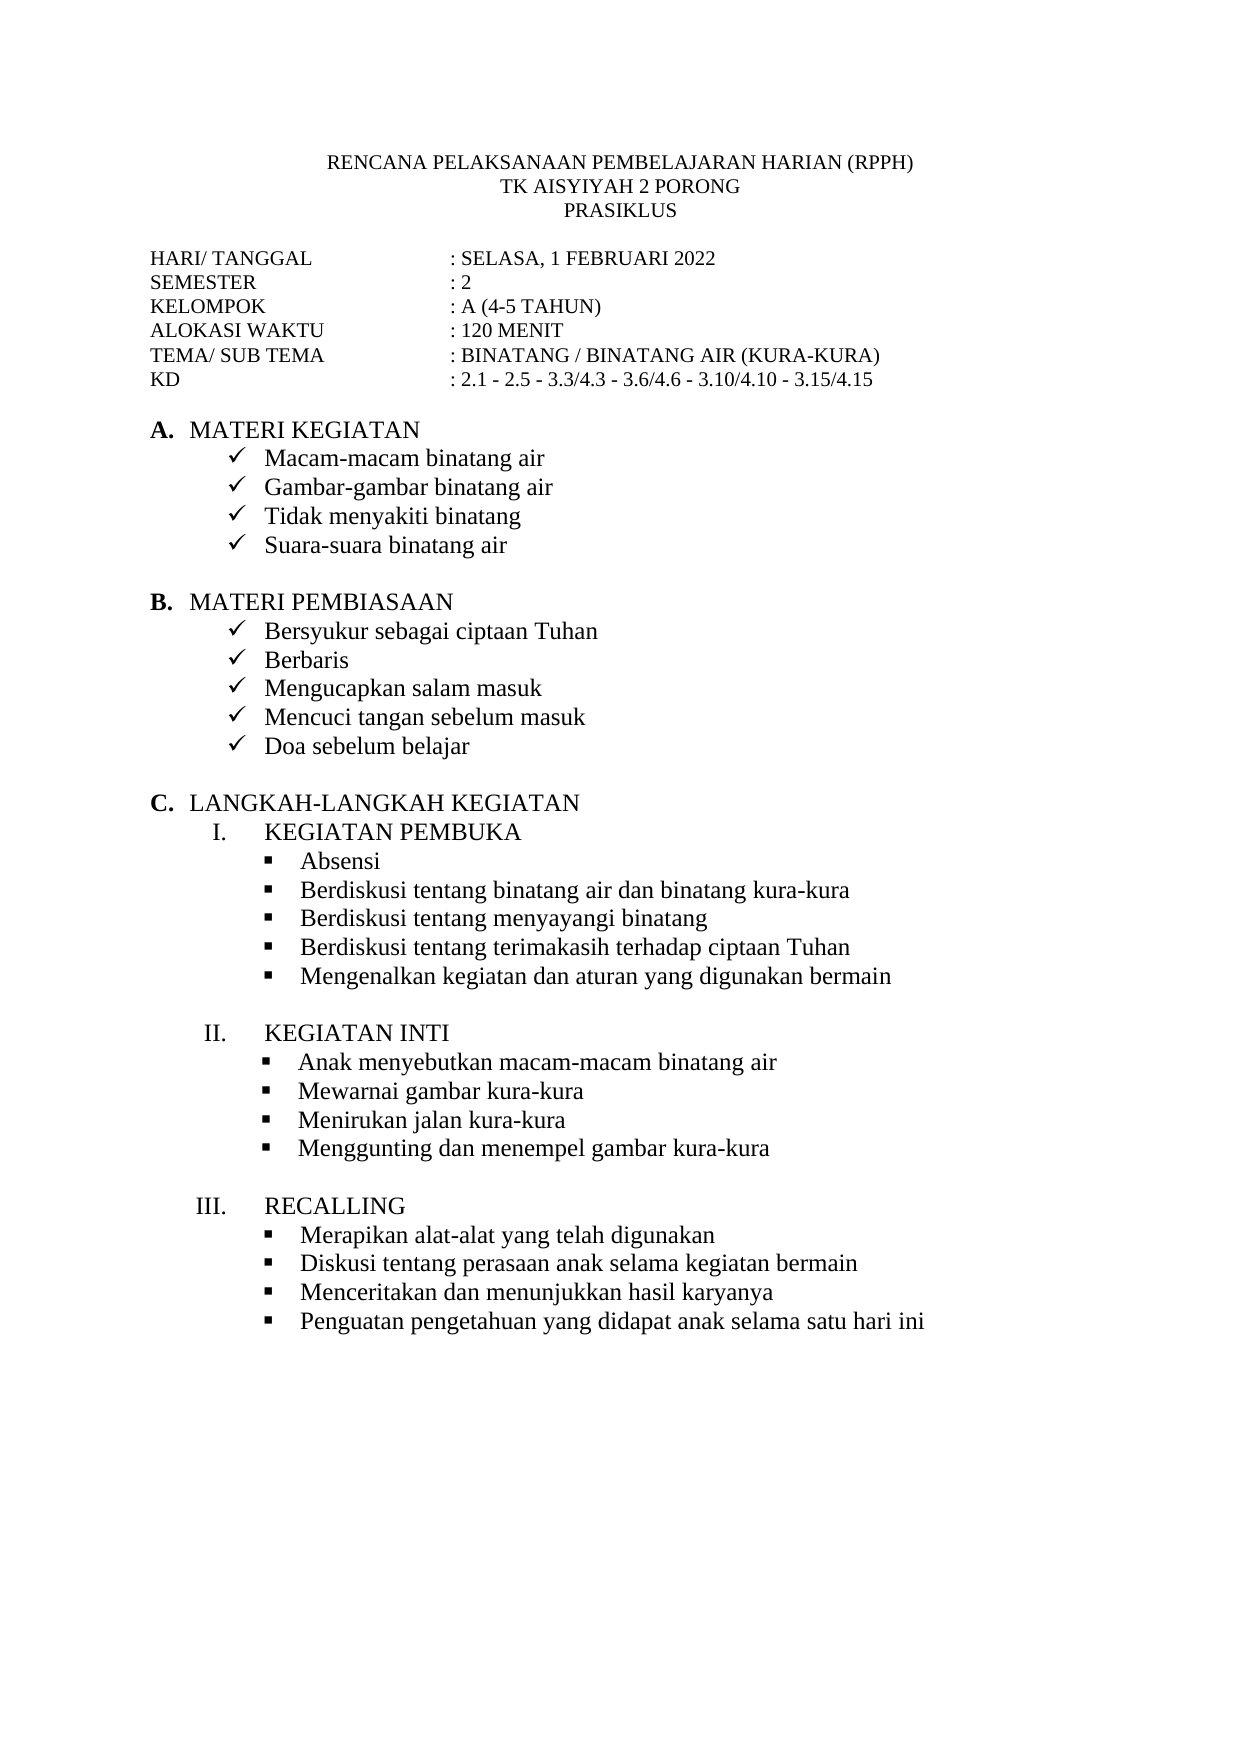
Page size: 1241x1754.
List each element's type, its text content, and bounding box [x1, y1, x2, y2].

text RENCANA PELAKSANAAN PEMBELAJARAN HARIAN (RPPH) [150, 150, 1090, 174]
list KEGIATAN PEMBUKA [227, 817, 1090, 846]
list MATERI KEGIATAN [150, 415, 1090, 443]
list Mencuci tangan sebelum masuk [227, 702, 1090, 731]
text TK AISYIYAH 2 PORONG [150, 174, 1090, 198]
list KEGIATAN INTI [227, 1018, 1090, 1047]
list RECALLING [227, 1191, 1090, 1220]
text SEMESTER : 2 [150, 270, 1090, 294]
text ALOKASI WAKTU : 120 MENIT [150, 318, 1090, 342]
list Bersyukur sebagai ciptaan Tuhan [227, 616, 1090, 645]
list Berbaris [227, 645, 1090, 673]
list Tidak menyakiti binatang [227, 501, 1090, 530]
list Suara-suara binatang air [227, 530, 1090, 558]
list Merapikan alat-alat yang telah digunakan [262, 1220, 1090, 1248]
list Mengucapkan salam masuk [227, 673, 1090, 702]
list Macam-macam binatang air [227, 443, 1090, 472]
list Anak menyebutkan macam-macam binatang air [260, 1047, 1090, 1076]
text HARI/ TANGGAL : SELASA, 1 FEBRUARI 2022 [150, 246, 1090, 270]
text TEMA/ SUB TEMA : BINATANG / BINATANG AIR (KURA-KURA) [150, 342, 1090, 367]
list Mewarnai gambar kura-kura [260, 1076, 1090, 1105]
text PRASIKLUS [150, 198, 1090, 222]
list Menceritakan dan menunjukkan hasil karyanya [262, 1277, 1090, 1306]
list MATERI PEMBIASAAN [150, 587, 1090, 616]
text KELOMPOK : A (4-5 TAHUN) [150, 294, 1090, 318]
list Penguatan pengetahuan yang didapat anak selama satu hari ini [262, 1306, 1090, 1335]
list Menggunting dan menempel gambar kura-kura [260, 1133, 1090, 1162]
text KD : 2.1 - 2.5 - 3.3/4.3 - 3.6/4.6 - 3.10/4.10 - 3.15/4.15 [150, 367, 1090, 391]
list Mengenalkan kegiatan dan aturan yang digunakan bermain [262, 961, 1090, 990]
list Berdiskusi tentang menyayangi binatang [262, 903, 1090, 932]
list LANGKAH-LANGKAH KEGIATAN [150, 788, 1090, 817]
list Diskusi tentang perasaan anak selama kegiatan bermain [262, 1248, 1090, 1277]
list Menirukan jalan kura-kura [260, 1105, 1090, 1133]
list Doa sebelum belajar [227, 731, 1090, 760]
list Absensi [262, 846, 1090, 875]
list Gambar-gambar binatang air [227, 472, 1090, 501]
list Berdiskusi tentang terimakasih terhadap ciptaan Tuhan [262, 932, 1090, 961]
list Berdiskusi tentang binatang air dan binatang kura-kura [262, 875, 1090, 903]
